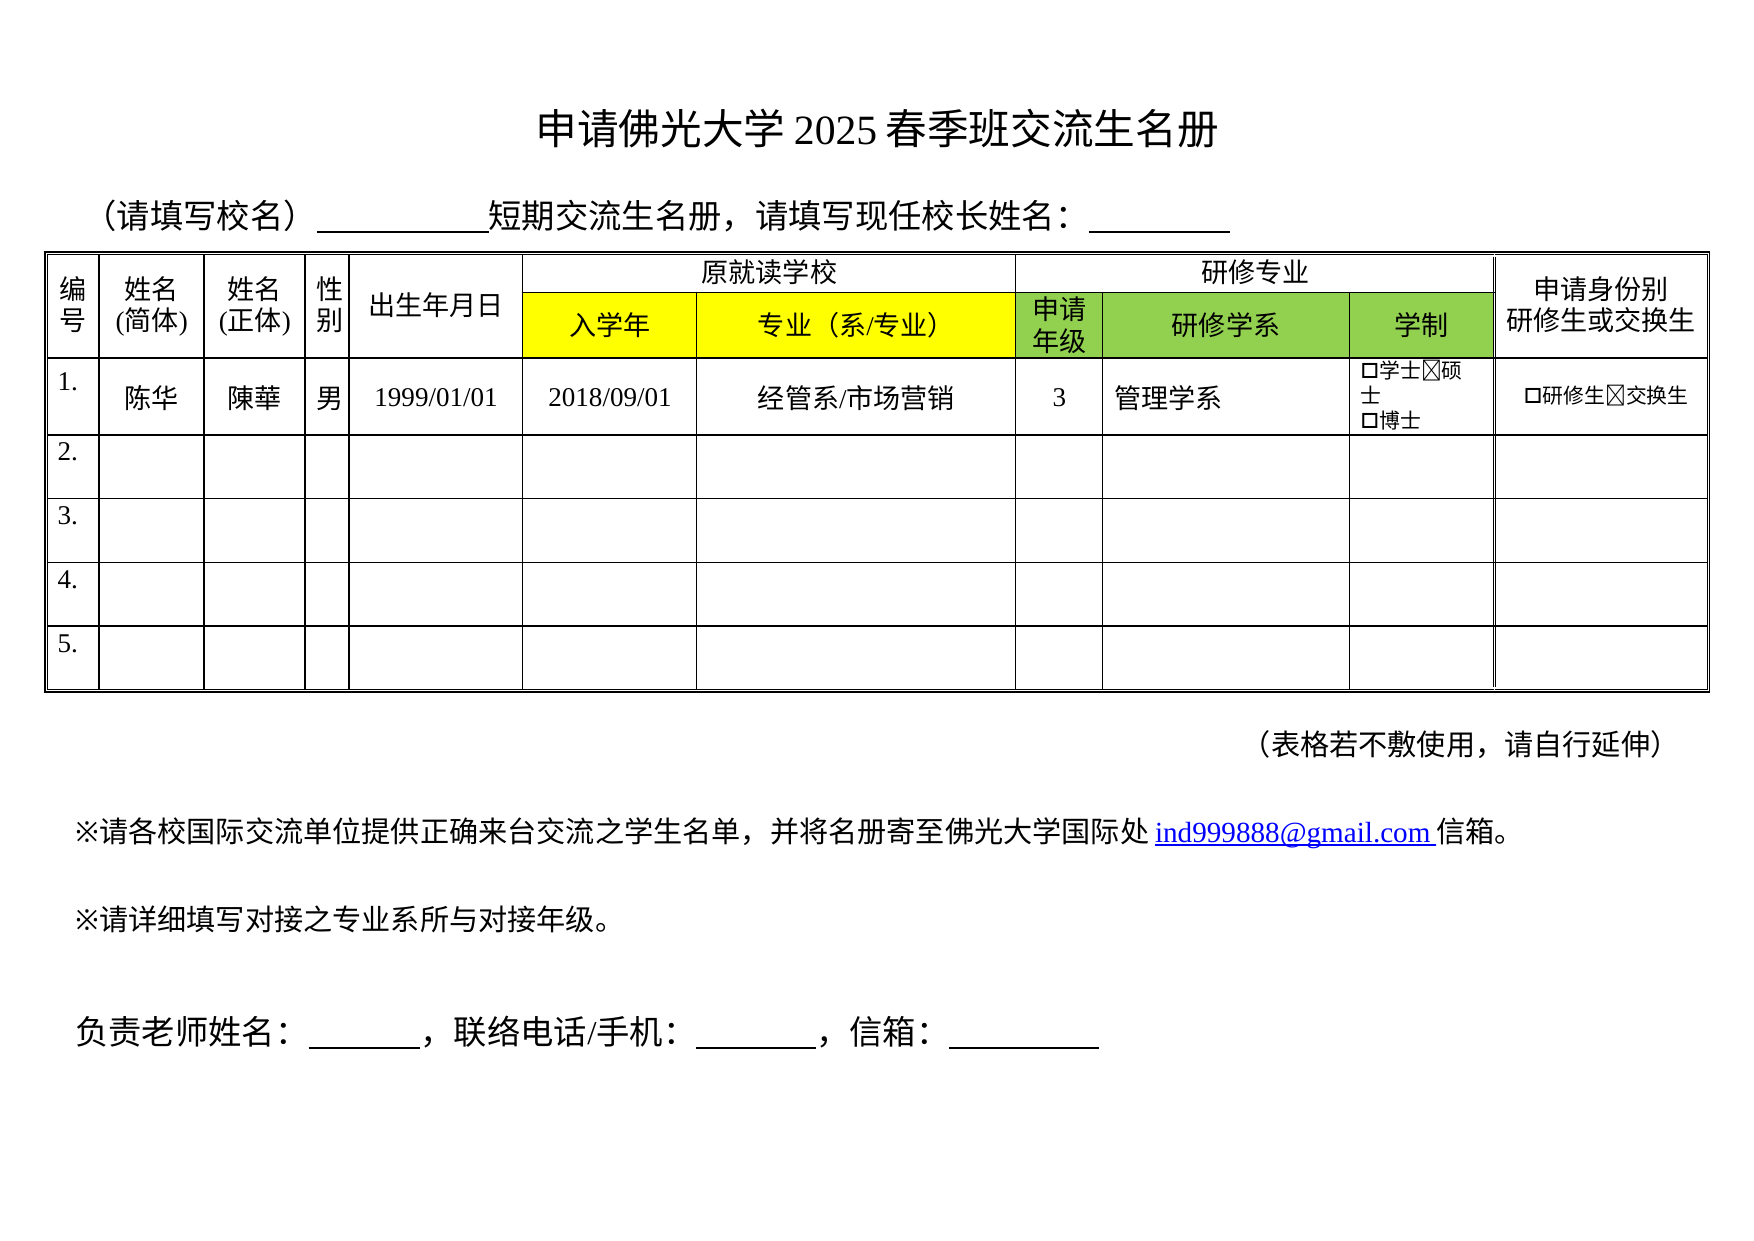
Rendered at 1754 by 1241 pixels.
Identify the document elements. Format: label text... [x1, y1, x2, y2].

table_cell [48, 627, 98, 689]
table_cell [523, 563, 696, 625]
table_cell 学士硕士 博士 [1350, 359, 1493, 434]
text ※请各校国际交流单位提供正确来台交流之学生名单，并将名册寄至佛光大学国际处ind999888@gmail.com信箱。 [75, 792, 1679, 867]
table_cell [48, 563, 98, 625]
table_cell [205, 627, 304, 689]
table_cell [1103, 436, 1349, 498]
table_cell 1999/01/01 [350, 359, 522, 434]
table_cell 研修生交换生 [1496, 359, 1707, 434]
table_cell [48, 436, 98, 498]
table_cell 申请年级 [1016, 293, 1102, 357]
table_header 姓名 (正体) [205, 255, 304, 357]
table_cell [697, 627, 1015, 689]
table_cell [1496, 563, 1707, 625]
table_cell [1350, 627, 1494, 689]
table_cell [1103, 499, 1349, 562]
table_cell [697, 563, 1015, 625]
table_header 出生年月日 [350, 255, 522, 357]
text （表格若不敷使用，请自行延伸） [75, 705, 1679, 780]
table_header 申请身份别 研修生或交换生 [1494, 255, 1707, 357]
table_cell [205, 563, 304, 625]
table_cell [306, 563, 348, 625]
table_cell [205, 499, 304, 562]
table_cell [100, 627, 203, 689]
table_cell [1496, 499, 1707, 562]
table_cell [48, 359, 98, 434]
table_cell 研修学系 [1103, 293, 1349, 357]
table_cell [1103, 627, 1349, 689]
table_cell [100, 436, 203, 498]
table_cell 2018/09/01 [523, 359, 696, 434]
table_cell [523, 436, 696, 498]
table_cell 经管系/市场营销 [697, 359, 1015, 434]
text ※请详细填写对接之专业系所与对接年级。 [75, 880, 1679, 955]
table_cell [1350, 436, 1493, 498]
table_cell 管理学系 [1103, 359, 1349, 434]
table_header 性别 [306, 255, 348, 357]
table_cell [100, 499, 203, 562]
table_cell [1494, 627, 1707, 689]
table_cell [1016, 563, 1102, 625]
table_cell [1496, 436, 1707, 498]
table_cell [205, 436, 304, 498]
table_cell [697, 499, 1015, 562]
table_cell [306, 627, 348, 689]
table_cell 入学年 [523, 293, 696, 357]
table_cell 学制 [1350, 293, 1493, 357]
table_cell [350, 499, 522, 562]
table_cell [100, 563, 203, 625]
table_header 姓名 (简体) [100, 255, 203, 357]
table_cell [350, 627, 522, 689]
table_cell [523, 499, 696, 562]
table_cell 陳華 [205, 359, 304, 434]
text 负责老师姓名： ，联络电话/手机： ，信箱： [75, 992, 1679, 1067]
table_header 编号 [48, 255, 98, 357]
table_header 研修专业 [1016, 255, 1494, 292]
table_cell [48, 499, 98, 562]
table_cell 3 [1016, 359, 1102, 434]
table_cell 陈华 [100, 359, 203, 434]
table_cell [306, 436, 348, 498]
table_cell [1016, 627, 1102, 689]
table_cell [1016, 436, 1102, 498]
table_cell [1350, 563, 1493, 625]
table_header 原就读学校 [523, 255, 1015, 292]
table_cell [1103, 563, 1349, 625]
table_cell 男 [306, 359, 348, 434]
table_cell [697, 436, 1015, 498]
text （请填写校名） 短期交流生名册，请填写现任校长姓名： [75, 176, 1679, 251]
text 申请佛光大学2025春季班交流生名册 [75, 89, 1679, 164]
table_cell [1016, 499, 1102, 562]
table_cell 专业（系/专业） [697, 293, 1015, 357]
table_cell [350, 563, 522, 625]
table_cell [1350, 499, 1493, 562]
table_cell [350, 436, 522, 498]
table_cell [523, 627, 696, 689]
table_cell [306, 499, 348, 562]
